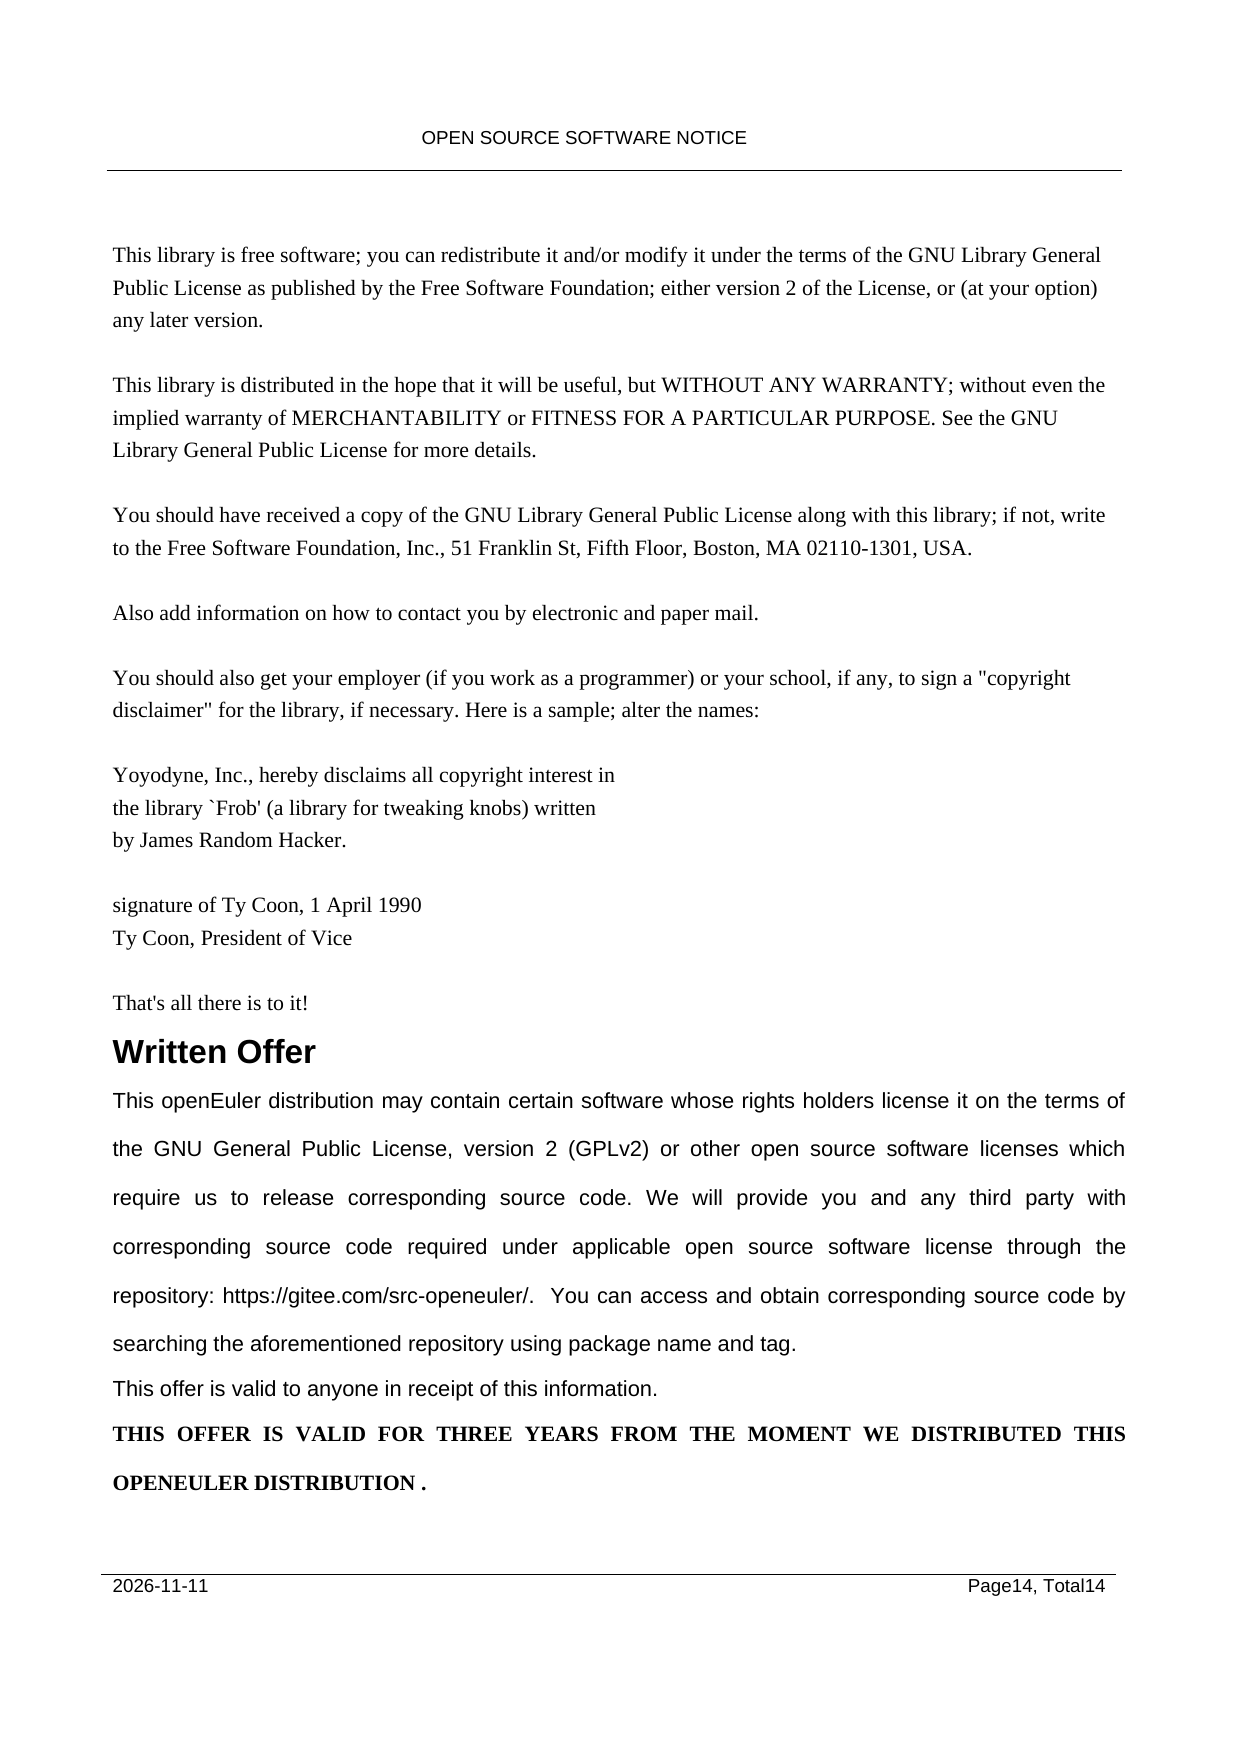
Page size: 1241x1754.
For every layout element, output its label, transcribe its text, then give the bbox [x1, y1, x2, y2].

text This offer is valid to anyone in receipt of this information. [112, 1373, 1128, 1405]
text Written Offer [112, 1019, 1128, 1084]
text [112, 206, 1128, 1019]
text This openEuler distribution may contain certain software whose rights holders license it on the terms of the GNU General Public License, version 2 (GPLv2) or other open source software licenses which require us to release corresponding source code. We will provide you and any third party with corresponding source code required under applicable open source software license through the repository: https://gitee.com/src-openeuler/. You can access and obtain corresponding source code by searching the aforementioned repository using package name and tag. [112, 1084, 1128, 1360]
text THIS OFFER IS VALID FOR THREE YEARS FROM THE MOMENT WE DISTRIBUTED THIS OPENEULER DISTRIBUTION . [112, 1418, 1128, 1499]
